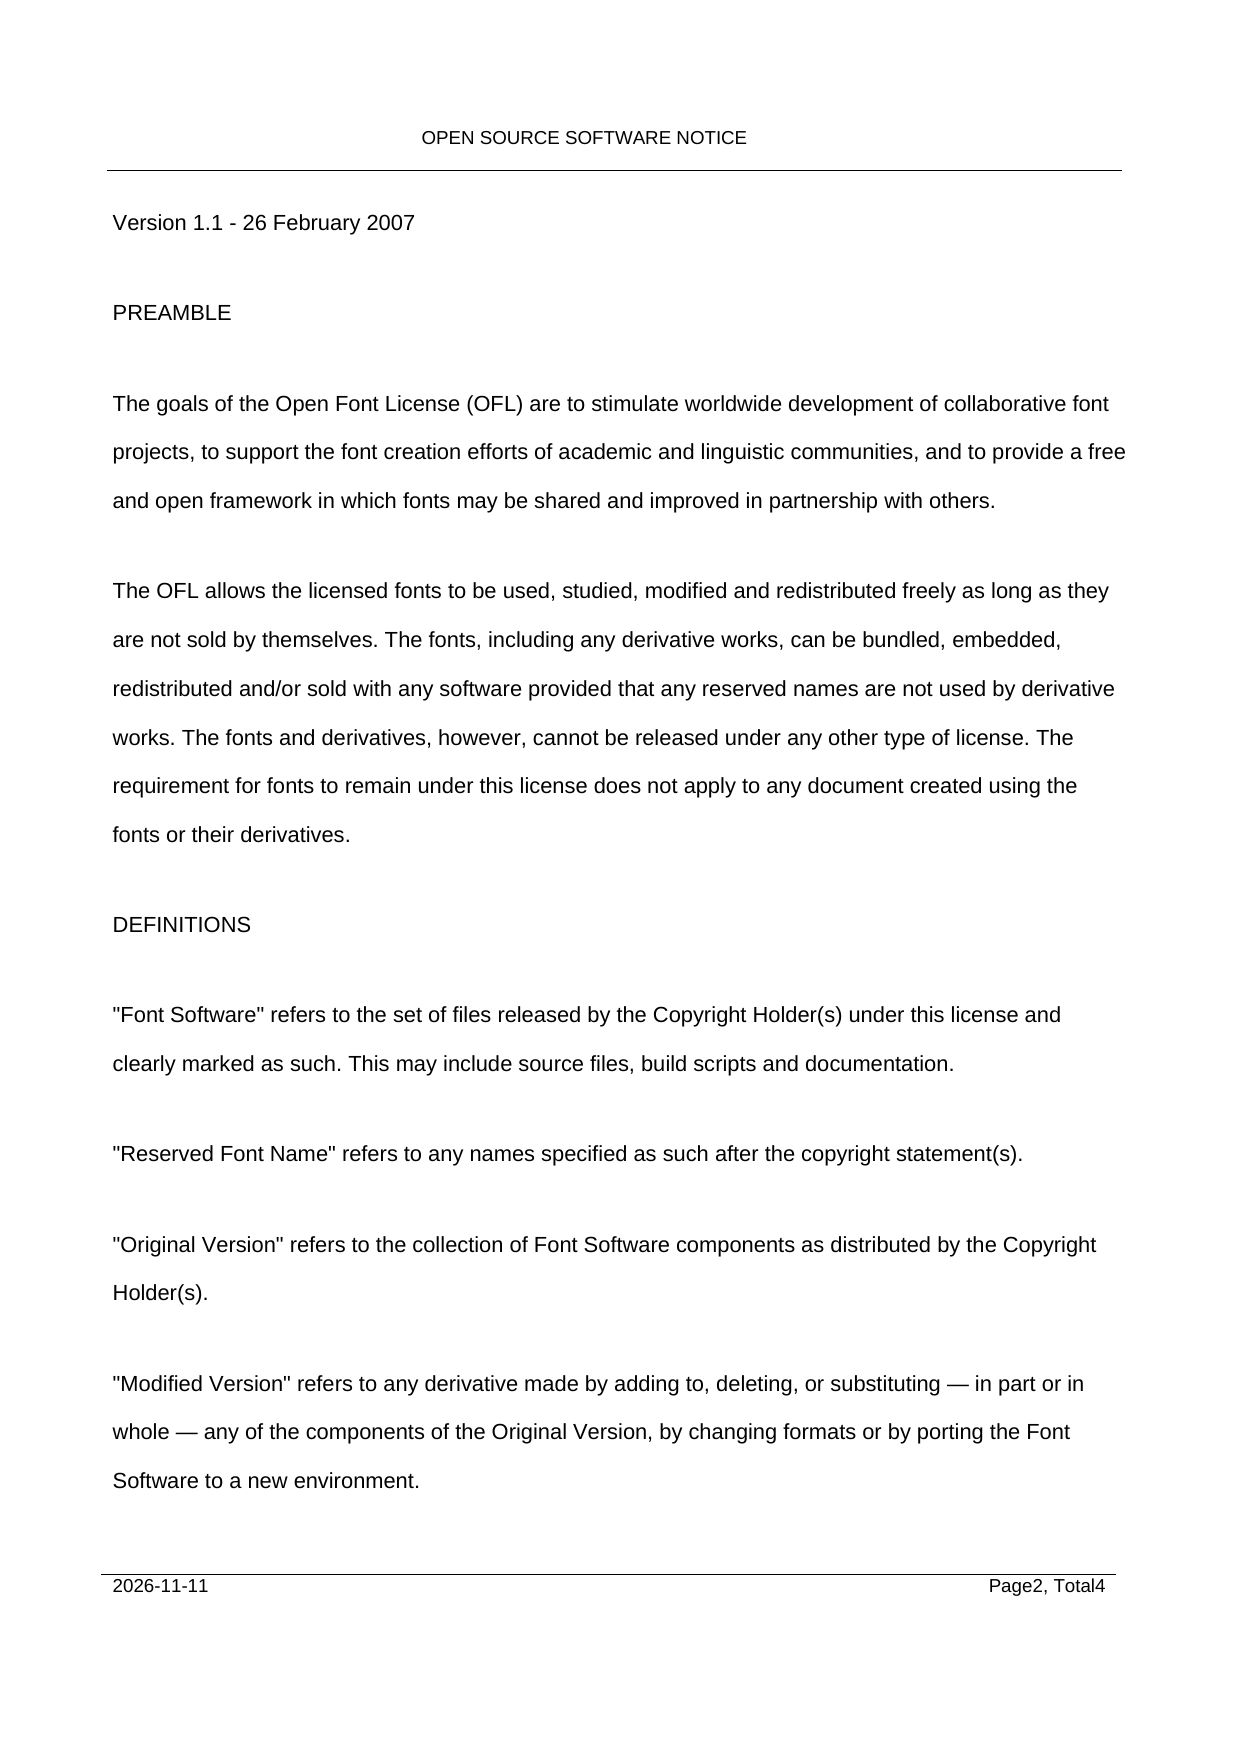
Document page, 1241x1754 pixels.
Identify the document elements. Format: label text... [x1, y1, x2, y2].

text PREAMBLE [112, 297, 1128, 329]
text DEFINITIONS [112, 908, 1128, 941]
text Version 1.1 - 26 February 2007 [112, 206, 1128, 239]
text The goals of the Open Font License (OFL) are to stimulate worldwide development of collaborative font projects, to support the font creation efforts of academic and linguistic communities, and to provide a free and open framework in which fonts may be shared and improved in partnership with others. [112, 387, 1128, 517]
text "Modified Version" refers to any derivative made by adding to, deleting, or substituting — in part or in whole — any of the components of the Original Version, by changing formats or by porting the Font Software to a new environment. [112, 1367, 1128, 1497]
text The OFL allows the licensed fonts to be used, studied, modified and redistributed freely as long as they are not sold by themselves. The fonts, including any derivative works, can be bundled, embedded, redistributed and/or sold with any software provided that any reserved names are not used by derivative works. The fonts and derivatives, however, cannot be released under any other type of license. The requirement for fonts to remain under this license does not apply to any document created using the fonts or their derivatives. [112, 574, 1128, 851]
text "Original Version" refers to the collection of Font Software components as distributed by the Copyright Holder(s). [112, 1228, 1128, 1309]
text "Font Software" refers to the set of files released by the Copyright Holder(s) under this license and clearly marked as such. This may include source files, build scripts and documentation. [112, 999, 1128, 1080]
text "Reserved Font Name" refers to any names specified as such after the copyright statement(s). [112, 1138, 1128, 1170]
